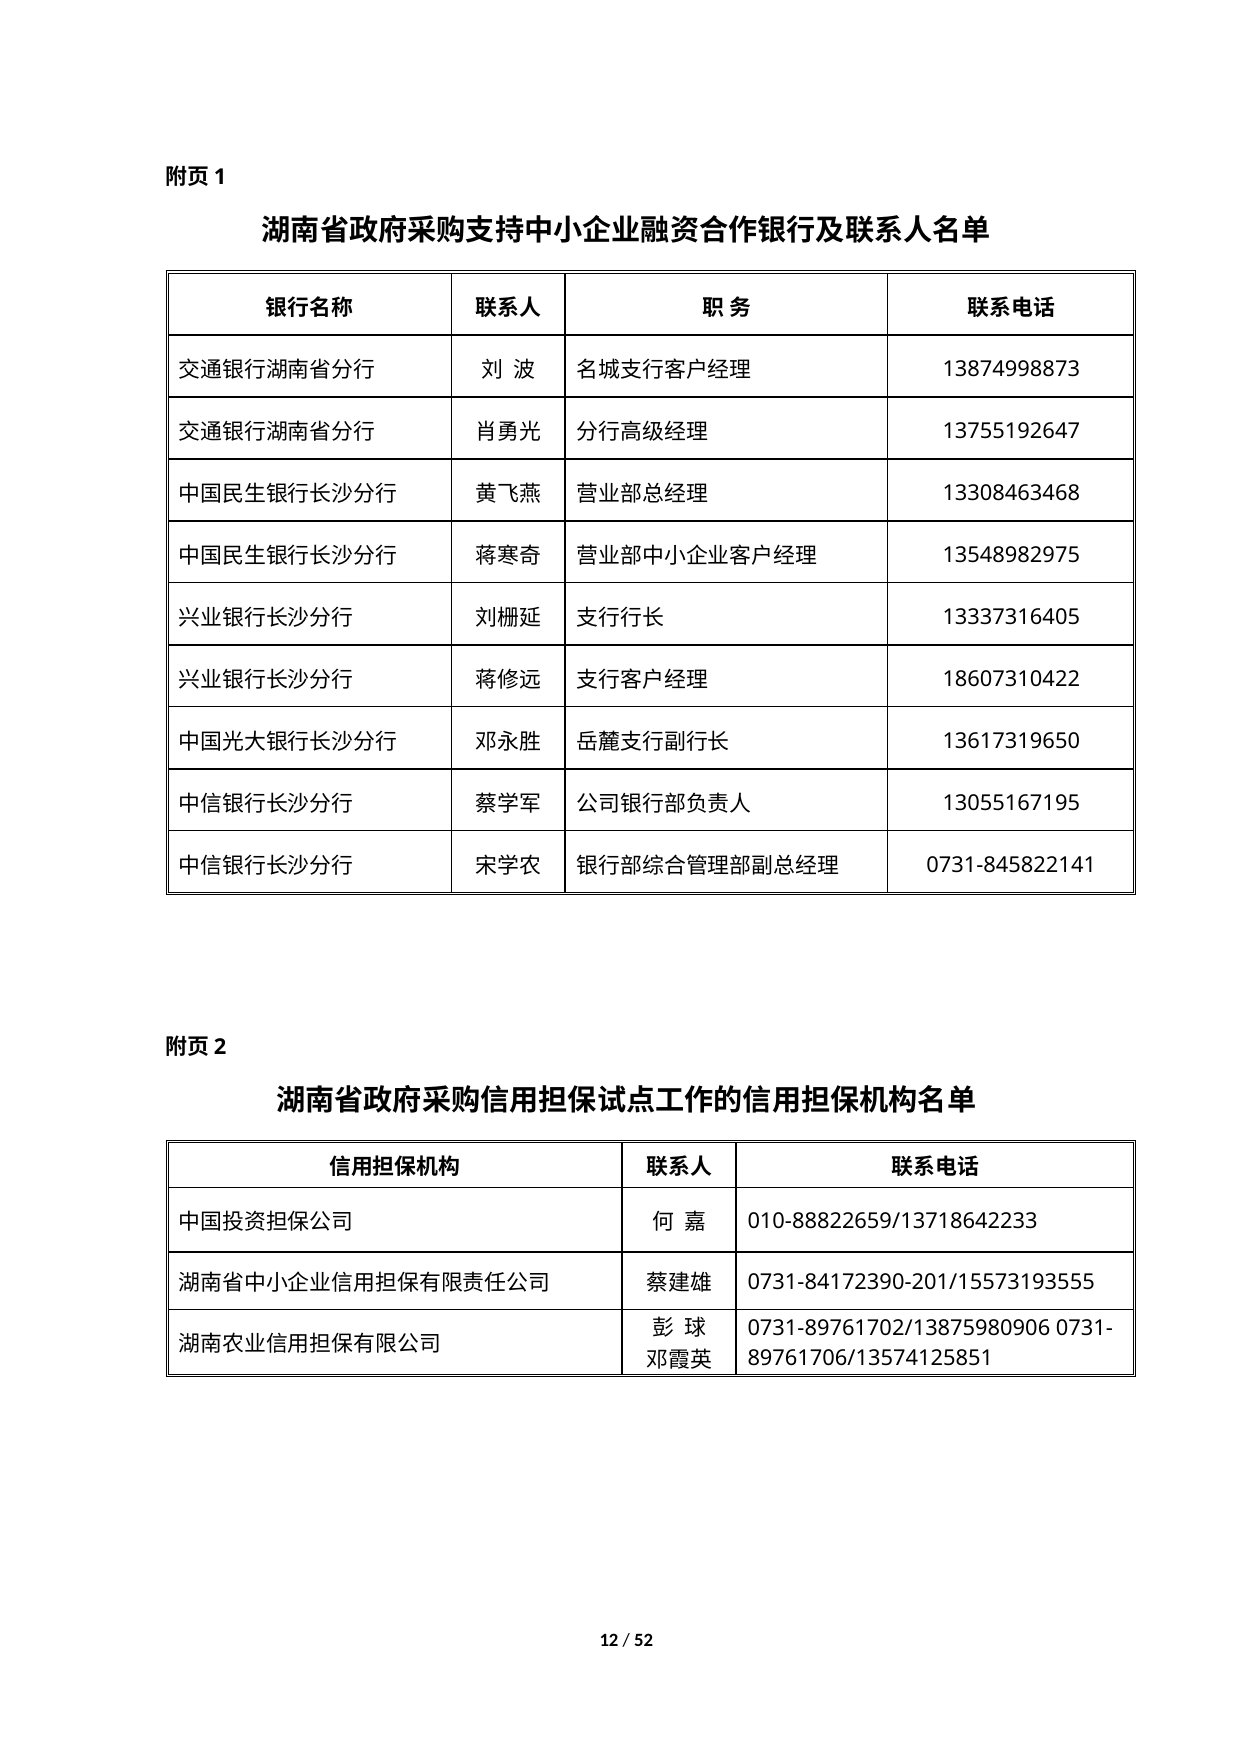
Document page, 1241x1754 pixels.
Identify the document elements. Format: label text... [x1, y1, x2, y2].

table_cell 中国民生银行长沙分行 [169, 460, 451, 520]
table_cell 0731-84172390-201/15573193555 [737, 1253, 1133, 1309]
table_cell 中国光大银行长沙分行 [169, 707, 451, 768]
table_cell 交通银行湖南省分行 [169, 398, 451, 458]
table_cell 蔡学军 [452, 770, 564, 830]
text 附页2 [165, 1029, 1087, 1061]
table_header 联系人 [623, 1143, 735, 1187]
table_cell 刘栅延 [452, 583, 564, 644]
table_cell 邓永胜 [452, 707, 564, 768]
table_header 职 务 [566, 274, 887, 334]
table_cell 蒋寒奇 [452, 522, 564, 582]
table_cell 中国投资担保公司 [169, 1188, 621, 1251]
table_cell 宋学农 [452, 831, 564, 892]
table_cell 中信银行长沙分行 [169, 770, 451, 830]
table_cell 湖南农业信用担保有限公司 [169, 1310, 621, 1374]
table_cell 0731-89761702/13875980906 0731-89761706/13574125851 [737, 1310, 1133, 1374]
text 湖南省政府采购支持中小企业融资合作银行及联系人名单 [165, 207, 1087, 249]
table_header 银行名称 [169, 274, 451, 334]
table_cell 银行部综合管理部副总经理 [566, 831, 887, 892]
table_cell 支行行长 [566, 583, 887, 644]
table_cell 营业部总经理 [566, 460, 887, 520]
table_cell 岳麓支行副行长 [566, 707, 887, 768]
text 湖南省政府采购信用担保试点工作的信用担保机构名单 [165, 1077, 1087, 1119]
table_header 联系电话 [737, 1143, 1133, 1187]
table_cell 蒋修远 [452, 646, 564, 706]
table_header 信用担保机构 [169, 1143, 621, 1187]
table_cell 18607310422 [888, 646, 1133, 706]
table_cell 13874998873 [888, 336, 1133, 396]
table_header 联系电话 [888, 274, 1133, 334]
table_cell 兴业银行长沙分行 [169, 583, 451, 644]
table_header 联系人 [452, 274, 564, 334]
table_cell 交通银行湖南省分行 [169, 336, 451, 396]
table_cell 公司银行部负责人 [566, 770, 887, 830]
table_cell 中国民生银行长沙分行 [169, 522, 451, 582]
table_cell 刘 波 [452, 336, 564, 396]
table_cell 中信银行长沙分行 [169, 831, 451, 892]
table_cell 黄飞燕 [452, 460, 564, 520]
table_cell 13755192647 [888, 398, 1133, 458]
table_cell 湖南省中小企业信用担保有限责任公司 [169, 1253, 621, 1309]
table_cell 彭 球 邓霞英 [623, 1310, 735, 1374]
table_cell 0731-845822141 [888, 831, 1133, 892]
table_cell 何 嘉 [623, 1188, 735, 1251]
table_cell 13308463468 [888, 460, 1133, 520]
table_cell 名城支行客户经理 [566, 336, 887, 396]
table_cell 肖勇光 [452, 398, 564, 458]
table_cell 蔡建雄 [623, 1253, 735, 1309]
table_cell 支行客户经理 [566, 646, 887, 706]
table_cell 13055167195 [888, 770, 1133, 830]
table_cell 13617319650 [888, 707, 1133, 768]
table_cell 010-88822659/13718642233 [737, 1188, 1133, 1251]
text 附页1 [165, 159, 1087, 191]
table_cell 分行高级经理 [566, 398, 887, 458]
table_cell 13548982975 [888, 522, 1133, 582]
table_cell 营业部中小企业客户经理 [566, 522, 887, 582]
table_cell 兴业银行长沙分行 [169, 646, 451, 706]
table_cell 13337316405 [888, 583, 1133, 644]
